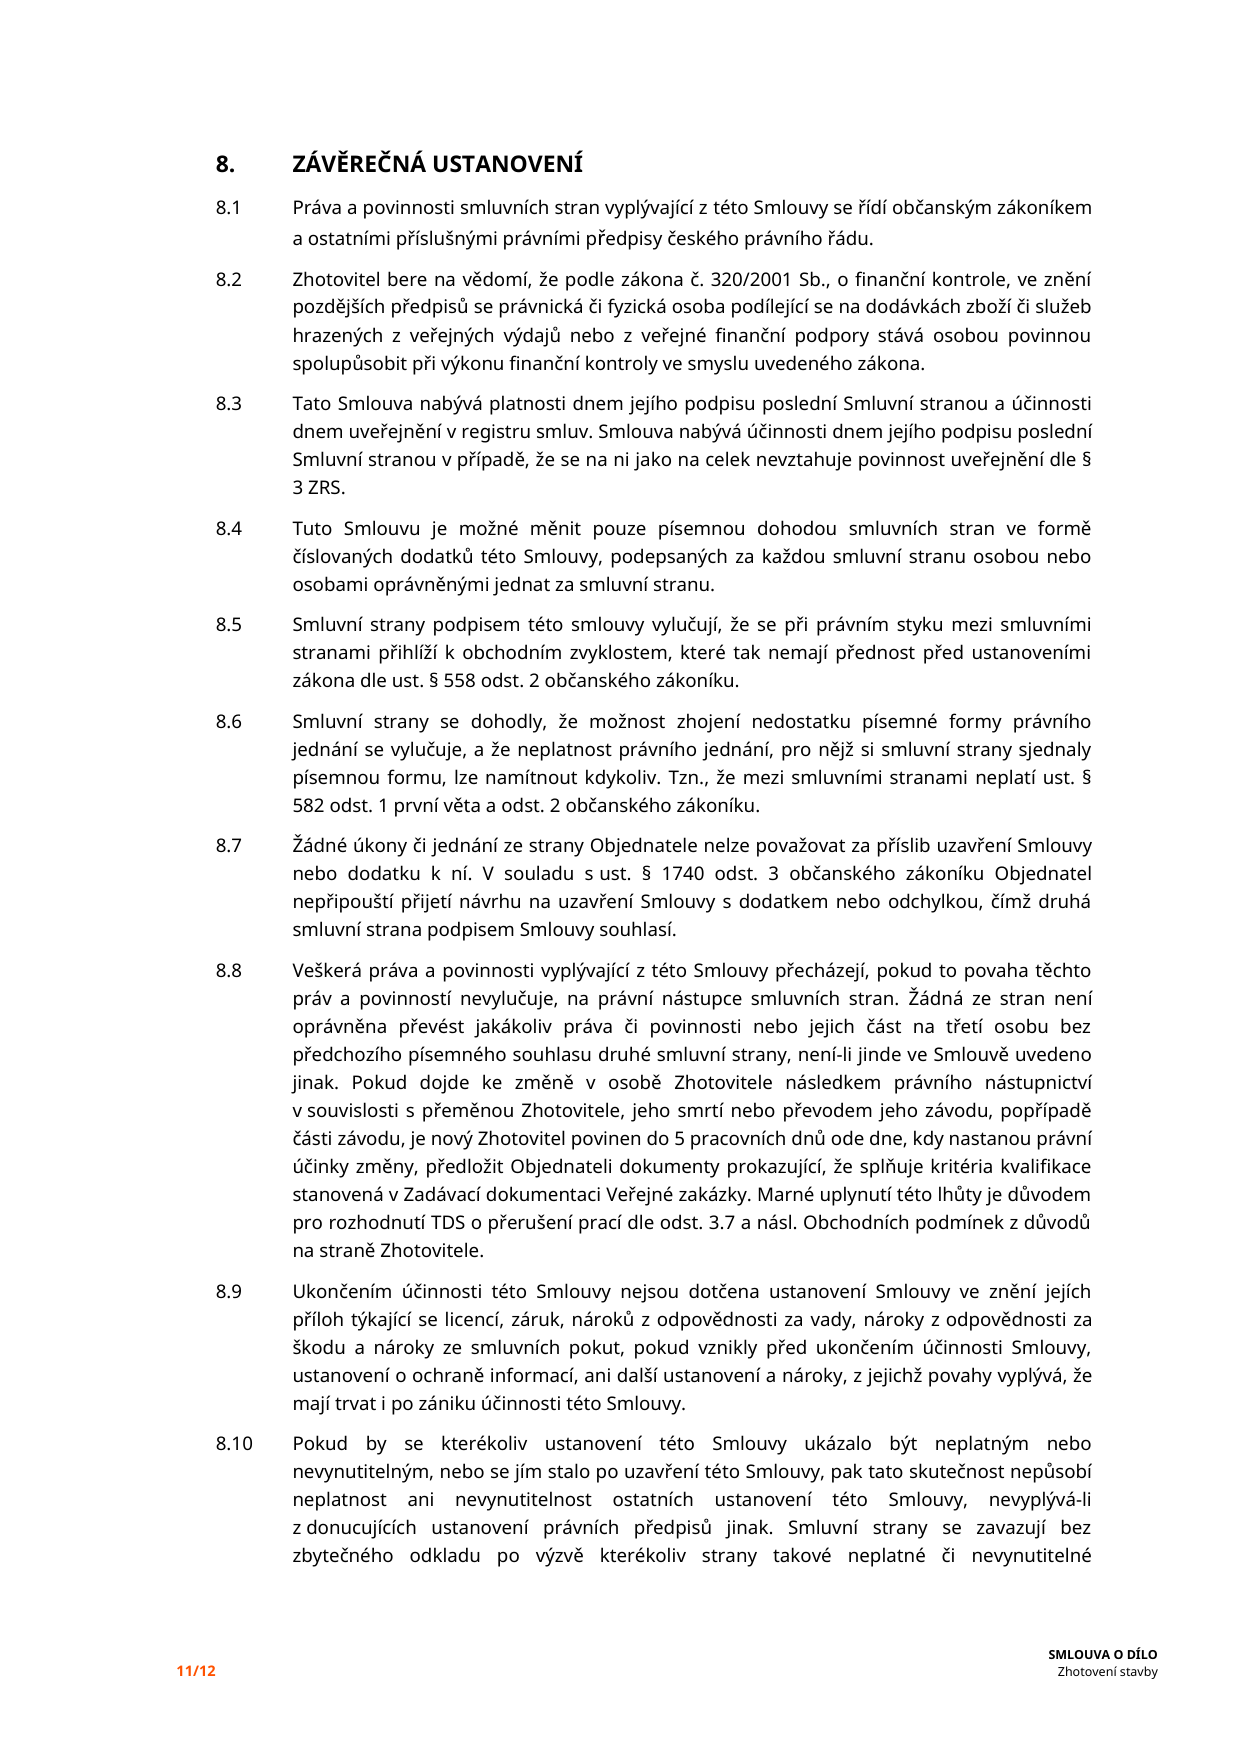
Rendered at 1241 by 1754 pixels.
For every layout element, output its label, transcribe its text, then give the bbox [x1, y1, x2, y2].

text Žádné úkony či jednání ze strany Objednatele nelze považovat za příslib uzavření Smlouvy nebo dodatku k ní. V souladu s ust. § 1740 odst. 3 občanského zákoníku Objednatel nepřipouští přijetí návrhu na uzavření Smlouvy s dodatkem nebo odchylkou, čímž druhá smluvní strana podpisem Smlouvy souhlasí. [216, 833, 1093, 942]
text Veškerá práva a povinnosti vyplývající z této Smlouvy přecházejí, pokud to povaha těchto práv a povinností nevylučuje, na právní nástupce smluvních stran. Žádná ze stran není oprávněna převést jakákoliv práva či povinnosti nebo jejich část na třetí osobu bez předchozího písemného souhlasu druhé smluvní strany, není-li jinde ve Smlouvě uvedeno jinak. Pokud dojde ke změně v osobě Zhotovitele následkem právního nástupnictví v souvislosti s přeměnou Zhotovitele, jeho smrtí nebo převodem jeho závodu, popřípadě části závodu, je nový Zhotovitel povinen do 5 pracovních dnů ode dne, kdy nastanou právní účinky změny, předložit Objednateli dokumenty prokazující, že splňuje kritéria kvalifikace stanovená v Zadávací dokumentaci Veřejné zakázky. Marné uplynutí této lhůty je důvodem pro rozhodnutí TDS o přerušení prací dle odst. 3.7 a násl. Obchodních podmínek z důvodů na straně Zhotovitele. [216, 957, 1093, 1263]
text Tato Smlouva nabývá platnosti dnem jejího podpisu poslední Smluvní stranou a účinnosti dnem uveřejnění v registru smluv. Smlouva nabývá účinnosti dnem jejího podpisu poslední Smluvní stranou v případě, že se na ni jako na celek nevztahuje povinnost uveřejnění dle § 3 ZRS. [216, 390, 1093, 500]
text Ukončením účinnosti této Smlouvy nejsou dotčena ustanovení Smlouvy ve znění jejích příloh týkající se licencí, záruk, nároků z odpovědnosti za vady, nároky z odpovědnosti za škodu a nároky ze smluvních pokut, pokud vznikly před ukončením účinnosti Smlouvy, ustanovení o ochraně informací, ani další ustanovení a nároky, z jejichž povahy vyplývá, že mají trvat i po zániku účinnosti této Smlouvy. [216, 1278, 1093, 1416]
text Tuto Smlouvu je možné měnit pouze písemnou dohodou smluvních stran ve formě číslovaných dodatků této Smlouvy, podepsaných za každou smluvní stranu osobou nebo osobami oprávněnými jednat za smluvní stranu. [216, 515, 1093, 597]
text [216, 1431, 1093, 1568]
text Práva a povinnosti smluvních stran vyplývající z této Smlouvy se řídí občanským zákoníkem a ostatními příslušnými právními předpisy českého právního řádu. [216, 194, 1093, 251]
text ZÁVĚREČNÁ USTANOVENÍ [216, 147, 1093, 179]
text Smluvní strany se dohodly, že možnost zhojení nedostatku písemné formy právního jednání se vylučuje, a že neplatnost právního jednání, pro nějž si smluvní strany sjednaly písemnou formu, lze namítnout kdykoliv. Tzn., že mezi smluvními stranami neplatí ust. § 582 odst. 1 první věta a odst. 2 občanského zákoníku. [216, 708, 1093, 818]
text Smluvní strany podpisem této smlouvy vylučují, že se při právním styku mezi smluvními stranami přihlíží k obchodním zvyklostem, které tak nemají přednost před ustanoveními zákona dle ust. § 558 odst. 2 občanského zákoníku. [216, 612, 1093, 693]
text Zhotovitel bere na vědomí, že podle zákona č. 320/2001 Sb., o finanční kontrole, ve znění pozdějších předpisů se právnická či fyzická osoba podílející se na dodávkách zboží či služeb hrazených z veřejných výdajů nebo z veřejné finanční podpory stává osobou povinnou spolupůsobit při výkonu finanční kontroly ve smyslu uvedeného zákona. [216, 266, 1093, 375]
